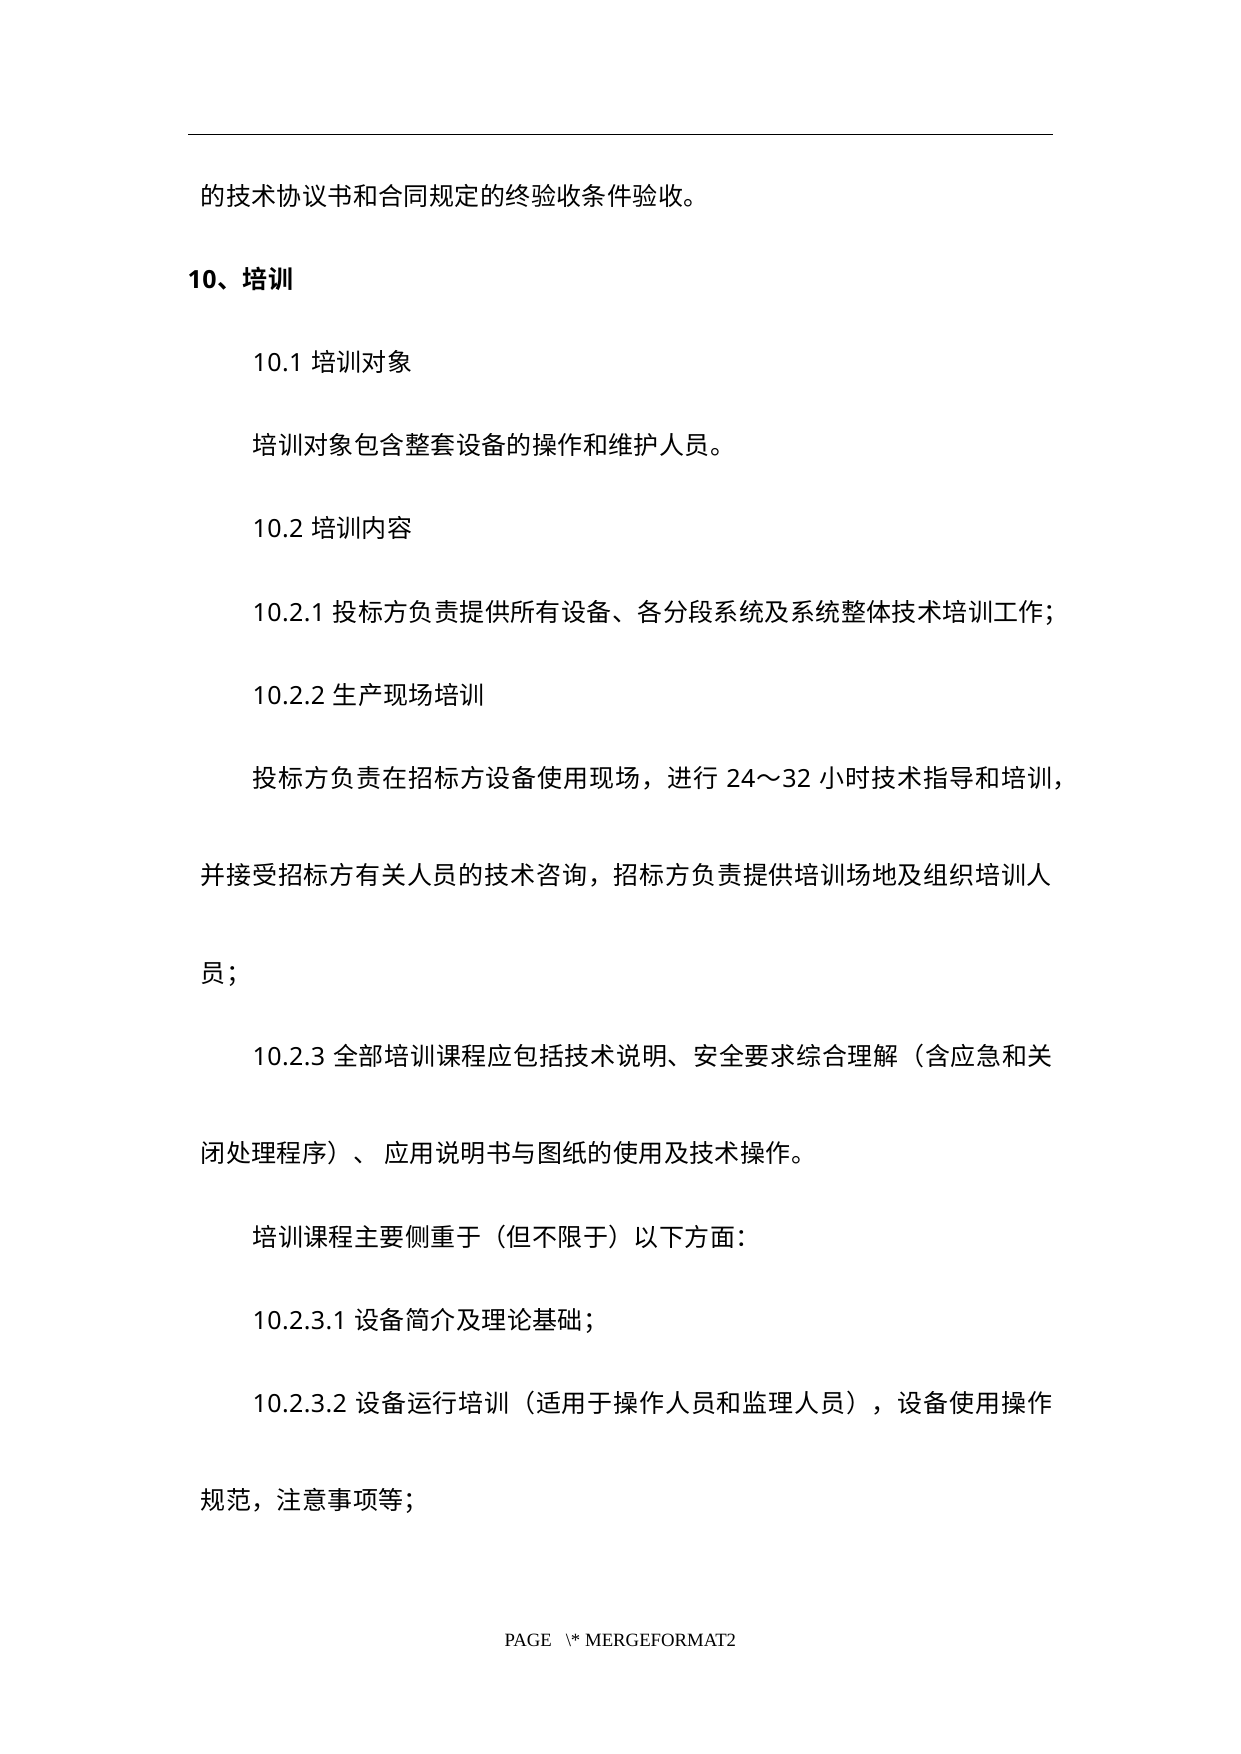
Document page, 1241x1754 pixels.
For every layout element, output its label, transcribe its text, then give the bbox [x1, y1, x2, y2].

text 10.2.3 全部培训课程应包括技术说明、安全要求综合理解（含应急和关闭处理程序）、 应用说明书与图纸的使用及技术操作。 [200, 1022, 1053, 1184]
text 10.2.2 生产现场培训 [200, 661, 1053, 726]
text 投标方负责在招标方设备使用现场，进行 24～32 小时技术指导和培训，并接受招标方有关人员的技术咨询，招标方负责提供培训场地及组织培训人员； [200, 744, 1053, 1004]
text 培训对象包含整套设备的操作和维护人员。 [200, 411, 1053, 476]
text 10.2.3.1 设备简介及理论基础； [200, 1286, 1053, 1351]
text 培训课程主要侧重于（但不限于）以下方面： [200, 1203, 1053, 1268]
text 10.1 培训对象 [200, 328, 1053, 393]
text 10、培训 [187, 245, 1053, 310]
text 10.2.1 投标方负责提供所有设备、各分段系统及系统整体技术培训工作； [200, 578, 1053, 643]
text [200, 162, 1053, 227]
text 10.2 培训内容 [200, 494, 1053, 559]
text 10.2.3.2 设备运行培训（适用于操作人员和监理人员），设备使用操作规范，注意事项等； [200, 1369, 1053, 1531]
